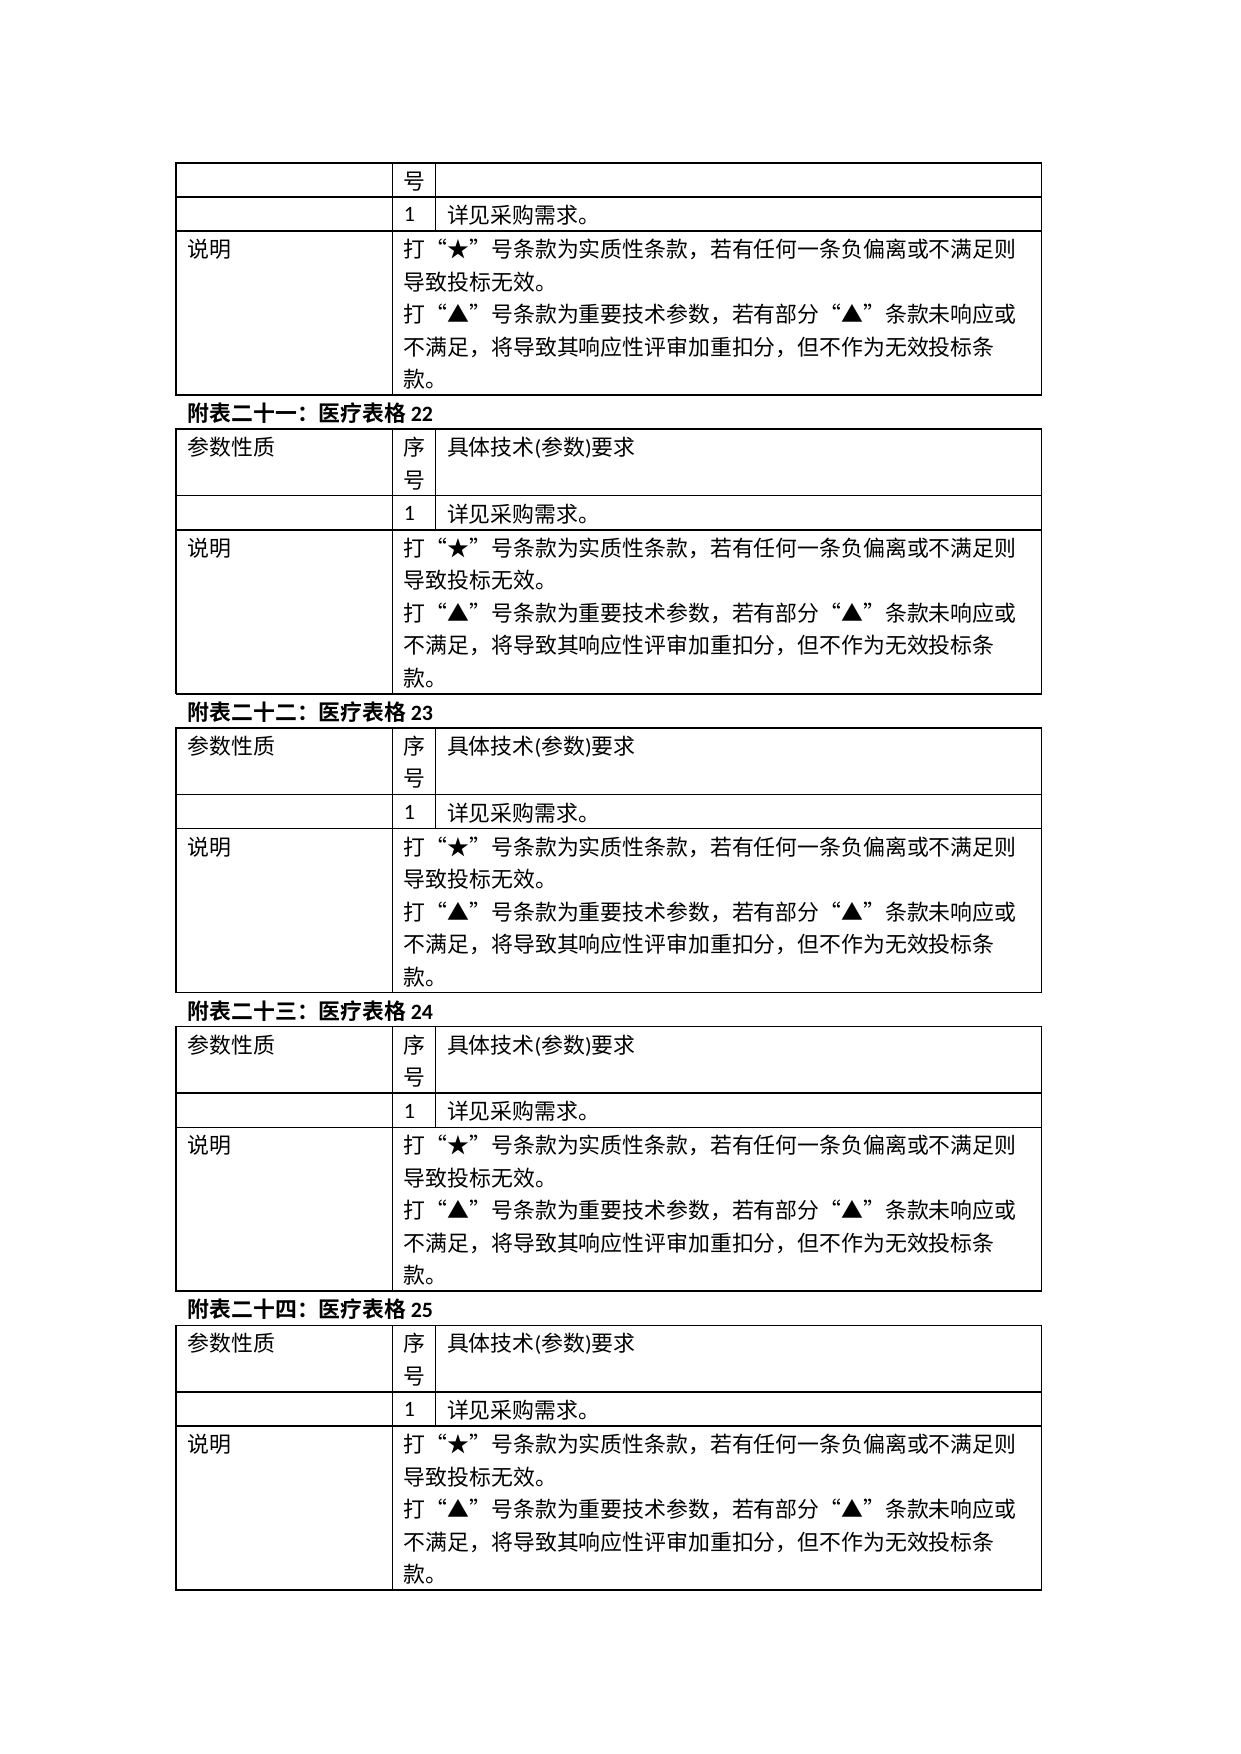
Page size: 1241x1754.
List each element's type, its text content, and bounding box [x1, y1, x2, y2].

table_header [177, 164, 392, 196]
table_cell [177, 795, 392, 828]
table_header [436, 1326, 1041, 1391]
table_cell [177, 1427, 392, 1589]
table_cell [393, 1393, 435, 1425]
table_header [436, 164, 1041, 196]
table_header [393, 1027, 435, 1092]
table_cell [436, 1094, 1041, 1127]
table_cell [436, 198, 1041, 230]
text 附表二十二：医疗表格23 [187, 694, 1053, 727]
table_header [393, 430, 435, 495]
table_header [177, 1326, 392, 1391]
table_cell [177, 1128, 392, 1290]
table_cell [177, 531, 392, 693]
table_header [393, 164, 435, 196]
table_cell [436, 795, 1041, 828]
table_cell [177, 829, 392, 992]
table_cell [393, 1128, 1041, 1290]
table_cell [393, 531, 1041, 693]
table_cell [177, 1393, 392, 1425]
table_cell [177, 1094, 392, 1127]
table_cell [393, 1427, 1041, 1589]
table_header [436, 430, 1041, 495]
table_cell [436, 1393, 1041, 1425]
text 附表二十四：医疗表格25 [187, 1292, 1053, 1324]
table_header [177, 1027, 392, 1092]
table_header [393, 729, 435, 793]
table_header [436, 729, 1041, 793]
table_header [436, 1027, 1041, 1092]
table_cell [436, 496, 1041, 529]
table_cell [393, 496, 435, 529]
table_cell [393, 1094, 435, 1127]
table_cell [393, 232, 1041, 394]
text 附表二十一：医疗表格22 [187, 396, 1053, 428]
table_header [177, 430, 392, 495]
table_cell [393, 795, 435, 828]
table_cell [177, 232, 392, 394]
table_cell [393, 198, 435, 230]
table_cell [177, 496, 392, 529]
text 附表二十三：医疗表格24 [187, 993, 1053, 1026]
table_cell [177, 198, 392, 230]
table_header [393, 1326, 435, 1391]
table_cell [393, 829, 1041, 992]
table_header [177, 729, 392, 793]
